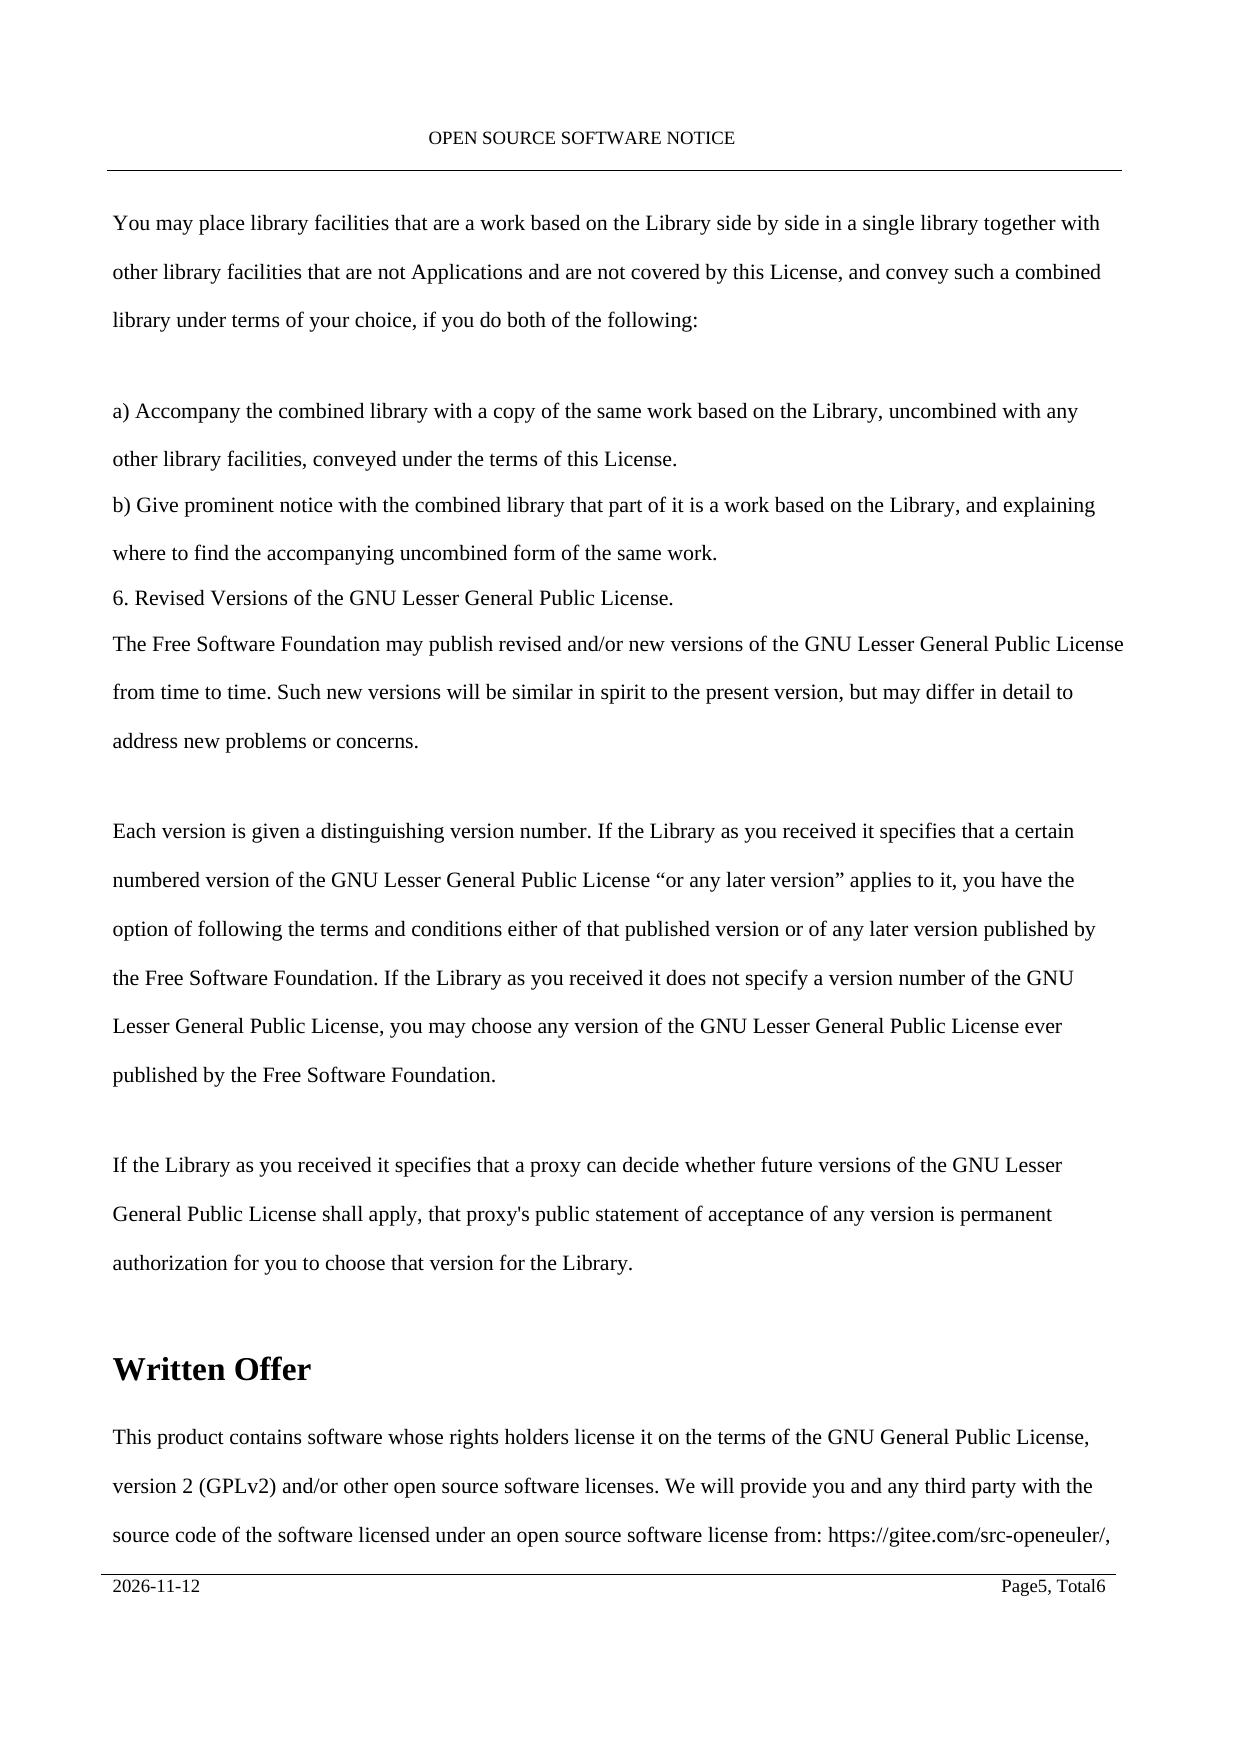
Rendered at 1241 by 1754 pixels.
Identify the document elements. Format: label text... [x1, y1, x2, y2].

text Written Offer [112, 1336, 1128, 1401]
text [112, 1420, 1128, 1550]
text a) Accompany the combined library with a copy of the same work based on the Library, uncombined with any other library facilities, conveyed under the terms of this License. [112, 394, 1128, 475]
text Each version is given a distinguishing version number. If the Library as you received it specifies that a certain numbered version of the GNU Lesser General Public License “or any later version” applies to it, you have the option of following the terms and conditions either of that published version or of any later version published by the Free Software Foundation. If the Library as you received it does not specify a version number of the GNU Lesser General Public License, you may choose any version of the GNU Lesser General Public License ever published by the Free Software Foundation. [112, 814, 1128, 1091]
text b) Give prominent notice with the combined library that part of it is a work based on the Library, and explaining where to find the accompanying uncombined form of the same work. [112, 488, 1128, 569]
text If the Library as you received it specifies that a proxy can decide whether future versions of the GNU Lesser General Public License shall apply, that proxy's public statement of acceptance of any version is permanent authorization for you to choose that version for the Library. [112, 1148, 1128, 1278]
text You may place library facilities that are a work based on the Library side by side in a single library together with other library facilities that are not Applications and are not covered by this License, and convey such a combined library under terms of your choice, if you do both of the following: [112, 206, 1128, 336]
text The Free Software Foundation may publish revised and/or new versions of the GNU Lesser General Public License from time to time. Such new versions will be similar in spirit to the present version, but may differ in detail to address new problems or concerns. [112, 627, 1128, 757]
text 6. Revised Versions of the GNU Lesser General Public License. [112, 582, 1128, 614]
